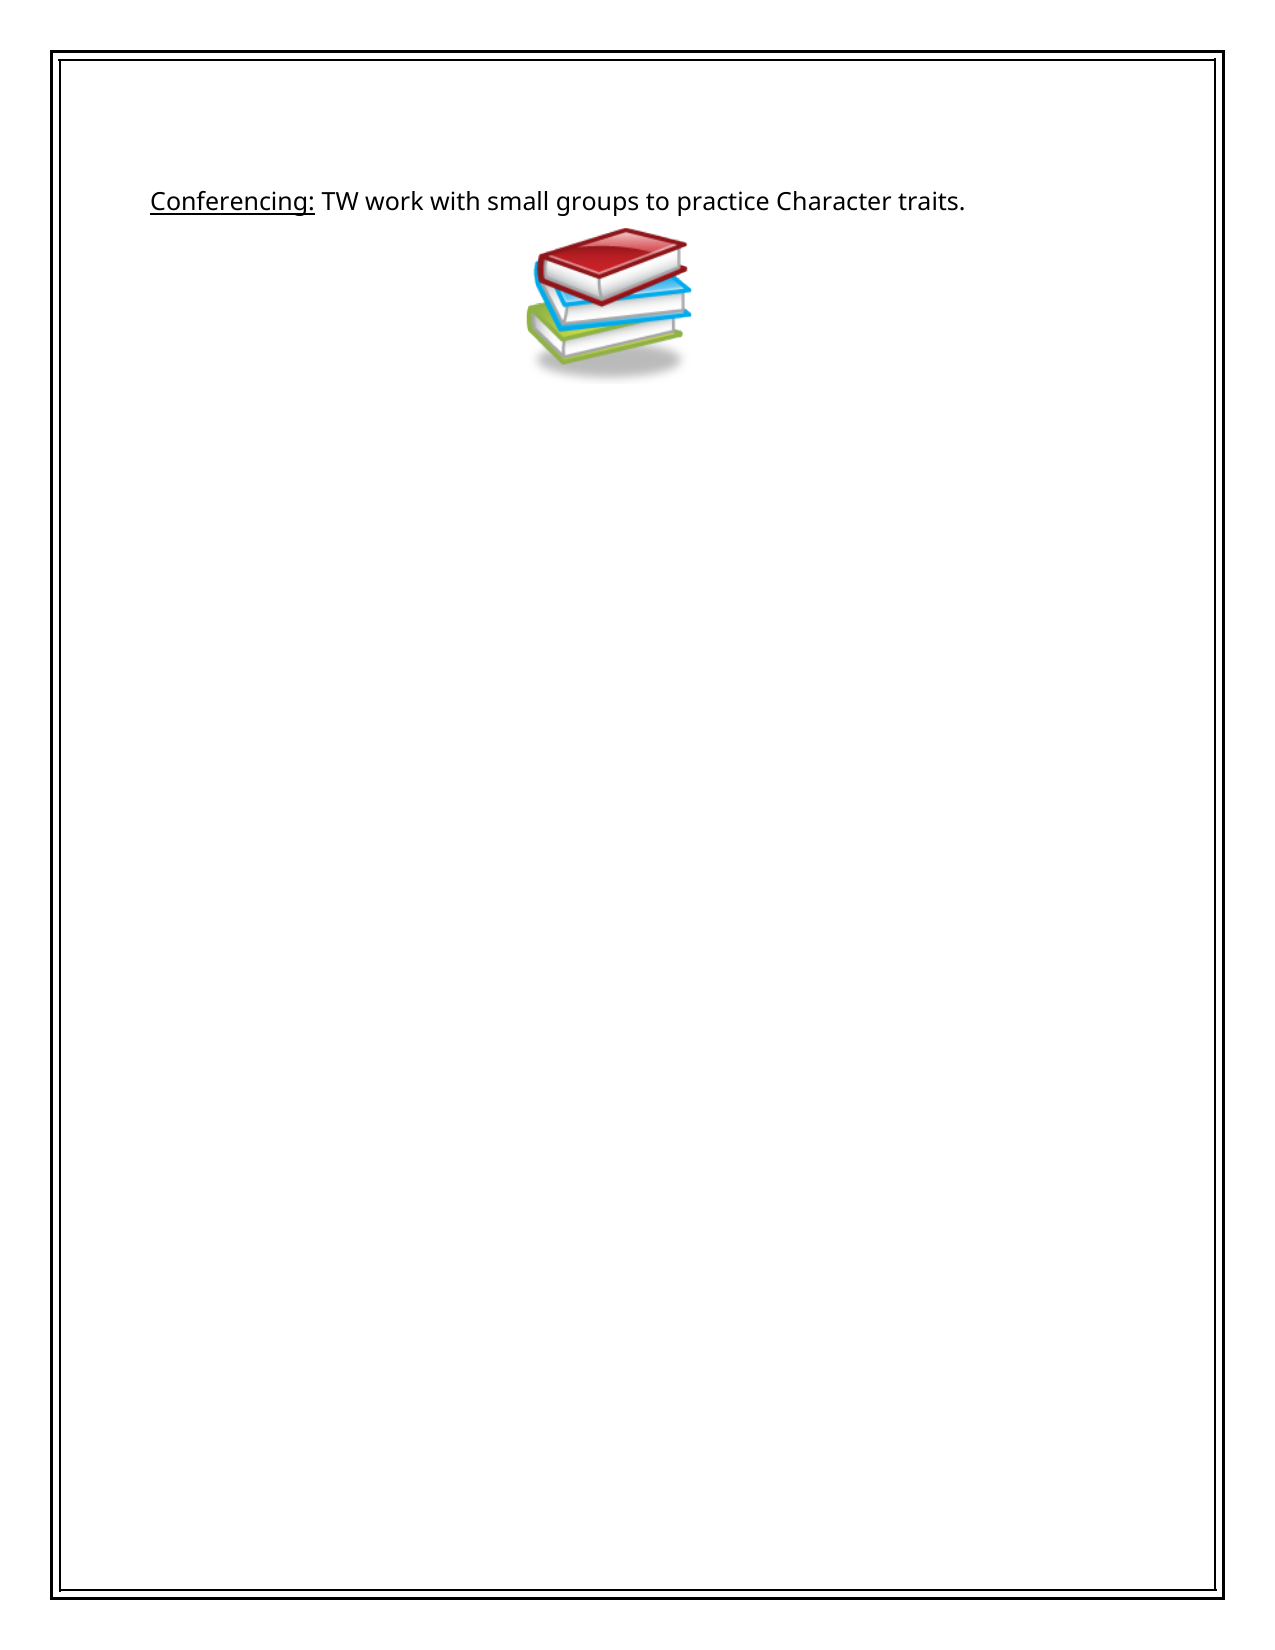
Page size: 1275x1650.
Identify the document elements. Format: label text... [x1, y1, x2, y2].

picture [515, 197, 702, 384]
text Conferencing: TW work with small groups to practice Character traits. [150, 184, 1125, 218]
